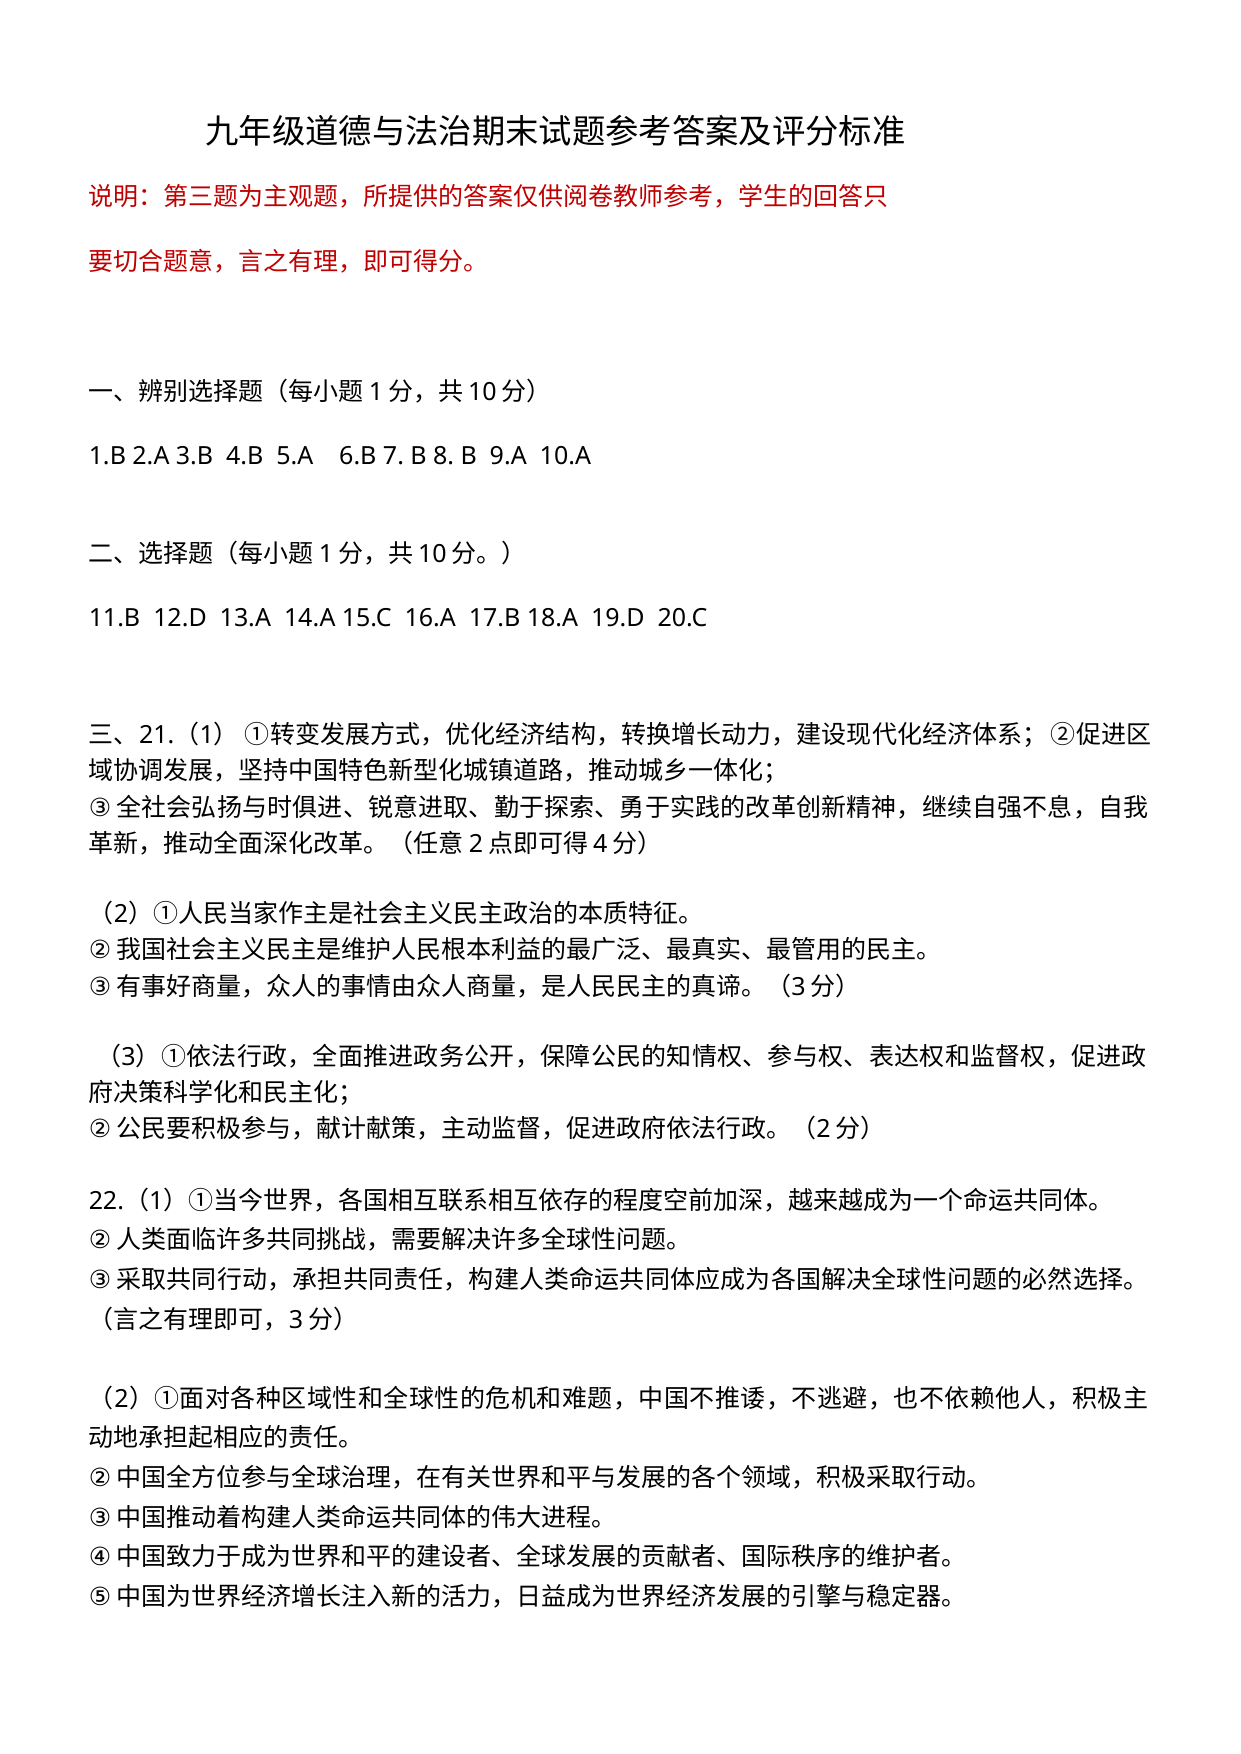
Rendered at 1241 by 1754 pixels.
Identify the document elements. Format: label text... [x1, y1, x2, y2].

text （3）①依法行政，全面推进政务公开，保障公民的知情权、参与权、表达权和监督权，促进政府决策科学化和民主化； [88, 1036, 1152, 1109]
text 11.B 12.D 13.A 14.A 15.C 16.A 17.B 18.A 19.D 20.C [88, 584, 1152, 649]
text 22.（1）①当今世界，各国相互联系相互依存的程度空前加深，越来越成为一个命运共同体。 [88, 1178, 1152, 1217]
text ③全社会弘扬与时俱进、锐意进取、勤于探索、勇于实践的改革创新精神，继续自强不息，自我革新，推动全面深化改革。（任意2点即可得4分） [88, 787, 1152, 859]
text ②人类面临许多共同挑战，需要解决许多全球性问题。 [88, 1217, 1152, 1257]
text ⑤中国为世界经济增长注入新的活力，日益成为世界经济发展的引擎与稳定器。 [88, 1573, 1152, 1613]
text ②公民要积极参与，献计献策，主动监督，促进政府依法行政。（2分） [88, 1109, 1152, 1145]
text 三、21.（1） ①转变发展方式，优化经济结构，转换增长动力，建设现代化经济体系；②促进区域协调发展，坚持中国特色新型化城镇道路，推动城乡一体化； [88, 714, 1152, 787]
text ④中国致力于成为世界和平的建设者、全球发展的贡献者、国际秩序的维护者。 [88, 1534, 1152, 1573]
text （2）①面对各种区域性和全球性的危机和难题，中国不推诿，不逃避，也不依赖他人，积极主动地承担起相应的责任。 [88, 1376, 1152, 1455]
text ③中国推动着构建人类命运共同体的伟大进程。 [88, 1494, 1152, 1534]
text ③有事好商量，众人的事情由众人商量，是人民民主的真谛。（3分） [88, 966, 1152, 1002]
text 二、选择题（每小题1分，共10分。） [88, 519, 1152, 584]
text 一、辨别选择题（每小题1分，共10分） [88, 357, 1152, 422]
text 要切合题意，言之有理，即可得分。 [88, 227, 1152, 292]
text （2）①人民当家作主是社会主义民主政治的本质特征。 [88, 893, 1152, 930]
text ②中国全方位参与全球治理，在有关世界和平与发展的各个领域，积极采取行动。 [88, 1455, 1152, 1494]
text 九年级道德与法治期末试题参考答案及评分标准 [88, 97, 1152, 162]
text ③采取共同行动，承担共同责任，构建人类命运共同体应成为各国解决全球性问题的必然选择。（言之有理即可，3分） [88, 1257, 1152, 1336]
text 说明：第三题为主观题，所提供的答案仅供阅卷教师参考，学生的回答只 [88, 162, 1152, 227]
text 1.B 2.A 3.B 4.B 5.A 6.B 7. B 8. B 9.A 10.A [88, 422, 1152, 487]
text ②我国社会主义民主是维护人民根本利益的最广泛、最真实、最管用的民主。 [88, 930, 1152, 966]
